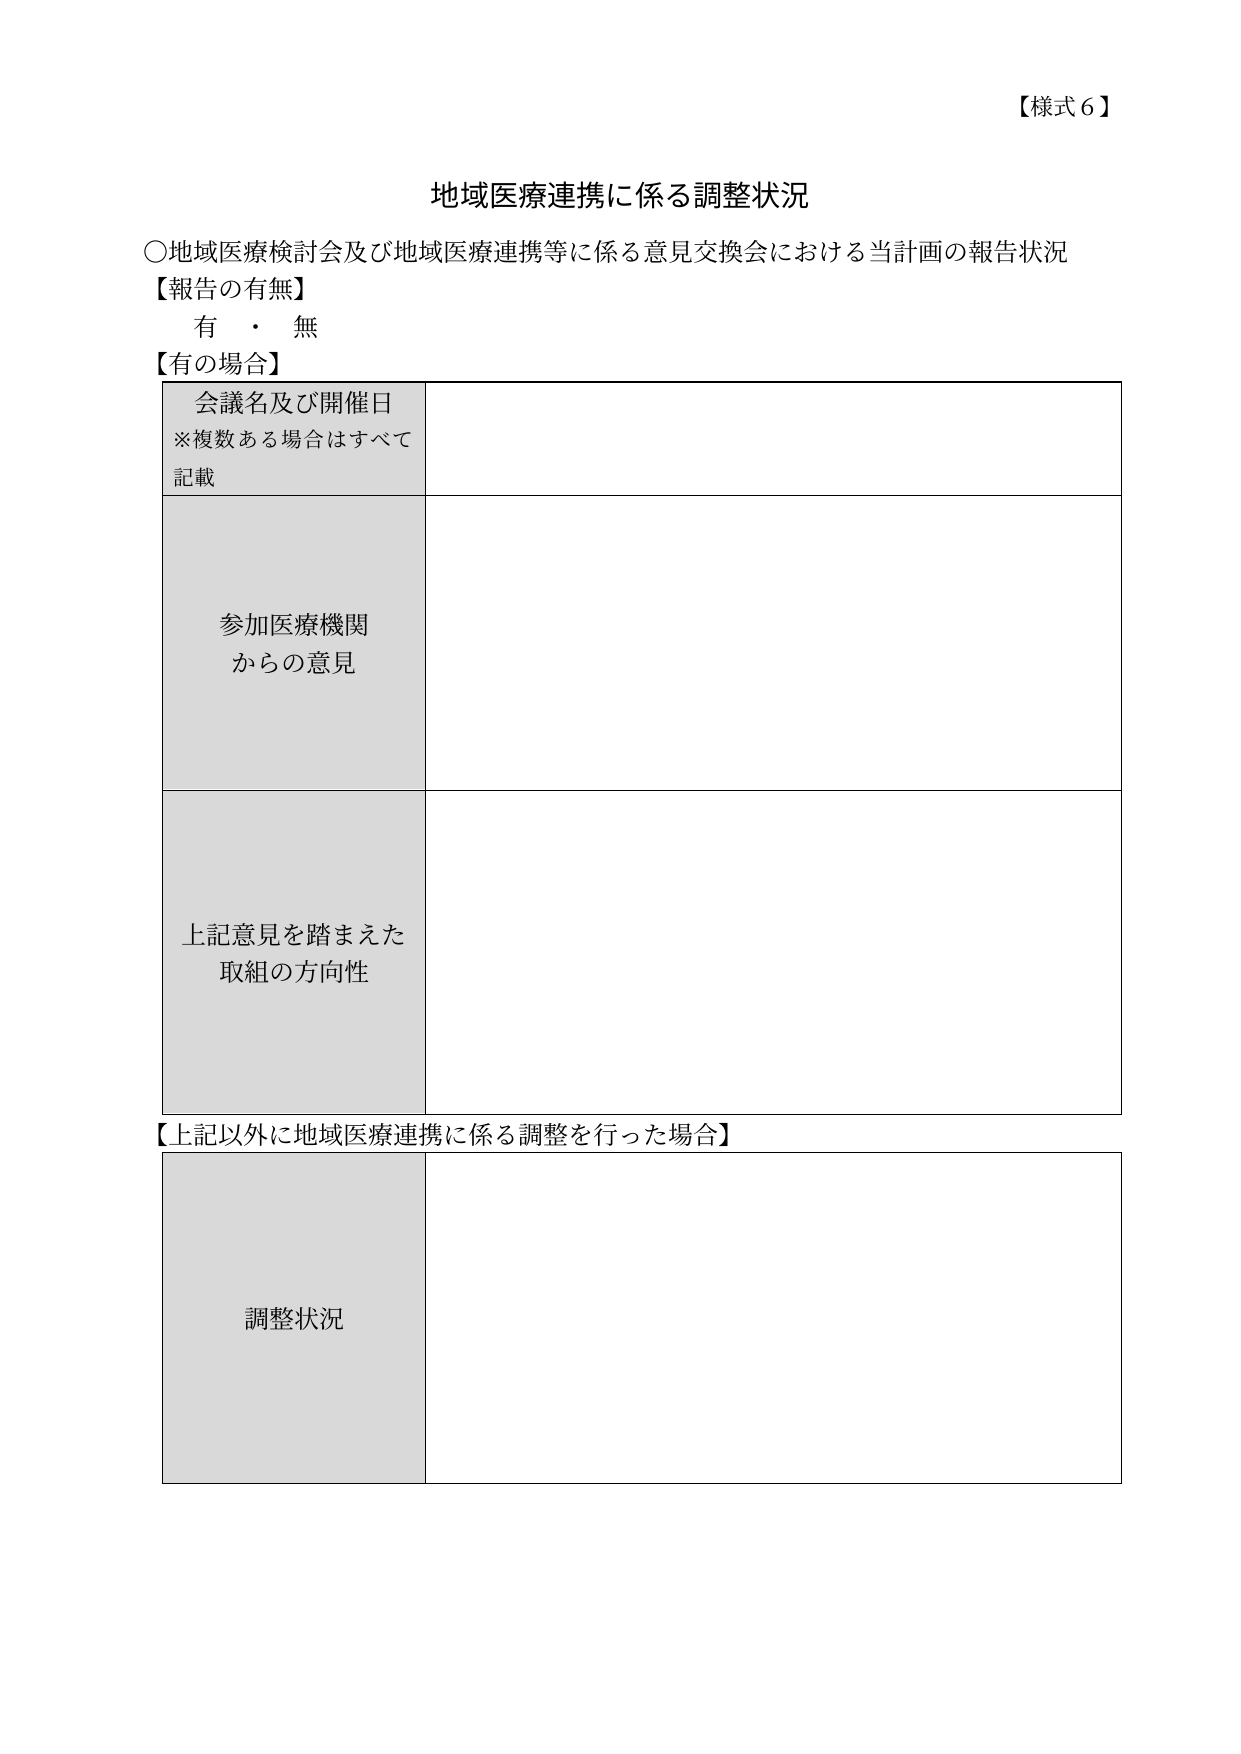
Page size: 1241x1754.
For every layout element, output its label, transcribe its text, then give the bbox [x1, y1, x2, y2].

text 地域医療連携に係る調整状況 [118, 156, 1122, 231]
table_cell 上記意見を踏まえた取組の方向性 [163, 791, 425, 1113]
text 【上記以外に地域医療連携に係る調整を行った場合】 [118, 1114, 1122, 1152]
table_cell [426, 791, 1121, 1113]
text 〇地域医療検討会及び地域医療連携等に係る意見交換会における当計画の報告状況 [118, 231, 1122, 269]
text 【有の場合】 [118, 344, 1122, 381]
text 【報告の有無】 [118, 269, 1122, 306]
table_header [426, 383, 1121, 495]
text 有 ・ 無 [118, 306, 1122, 344]
table_header [426, 1153, 1121, 1483]
table_header 調整状況 [163, 1153, 425, 1483]
table_cell [426, 496, 1121, 789]
table_cell 参加医療機関 からの意見 [163, 496, 425, 789]
table_header 会議名及び開催日 ※複数ある場合はすべて記載 [163, 383, 425, 495]
